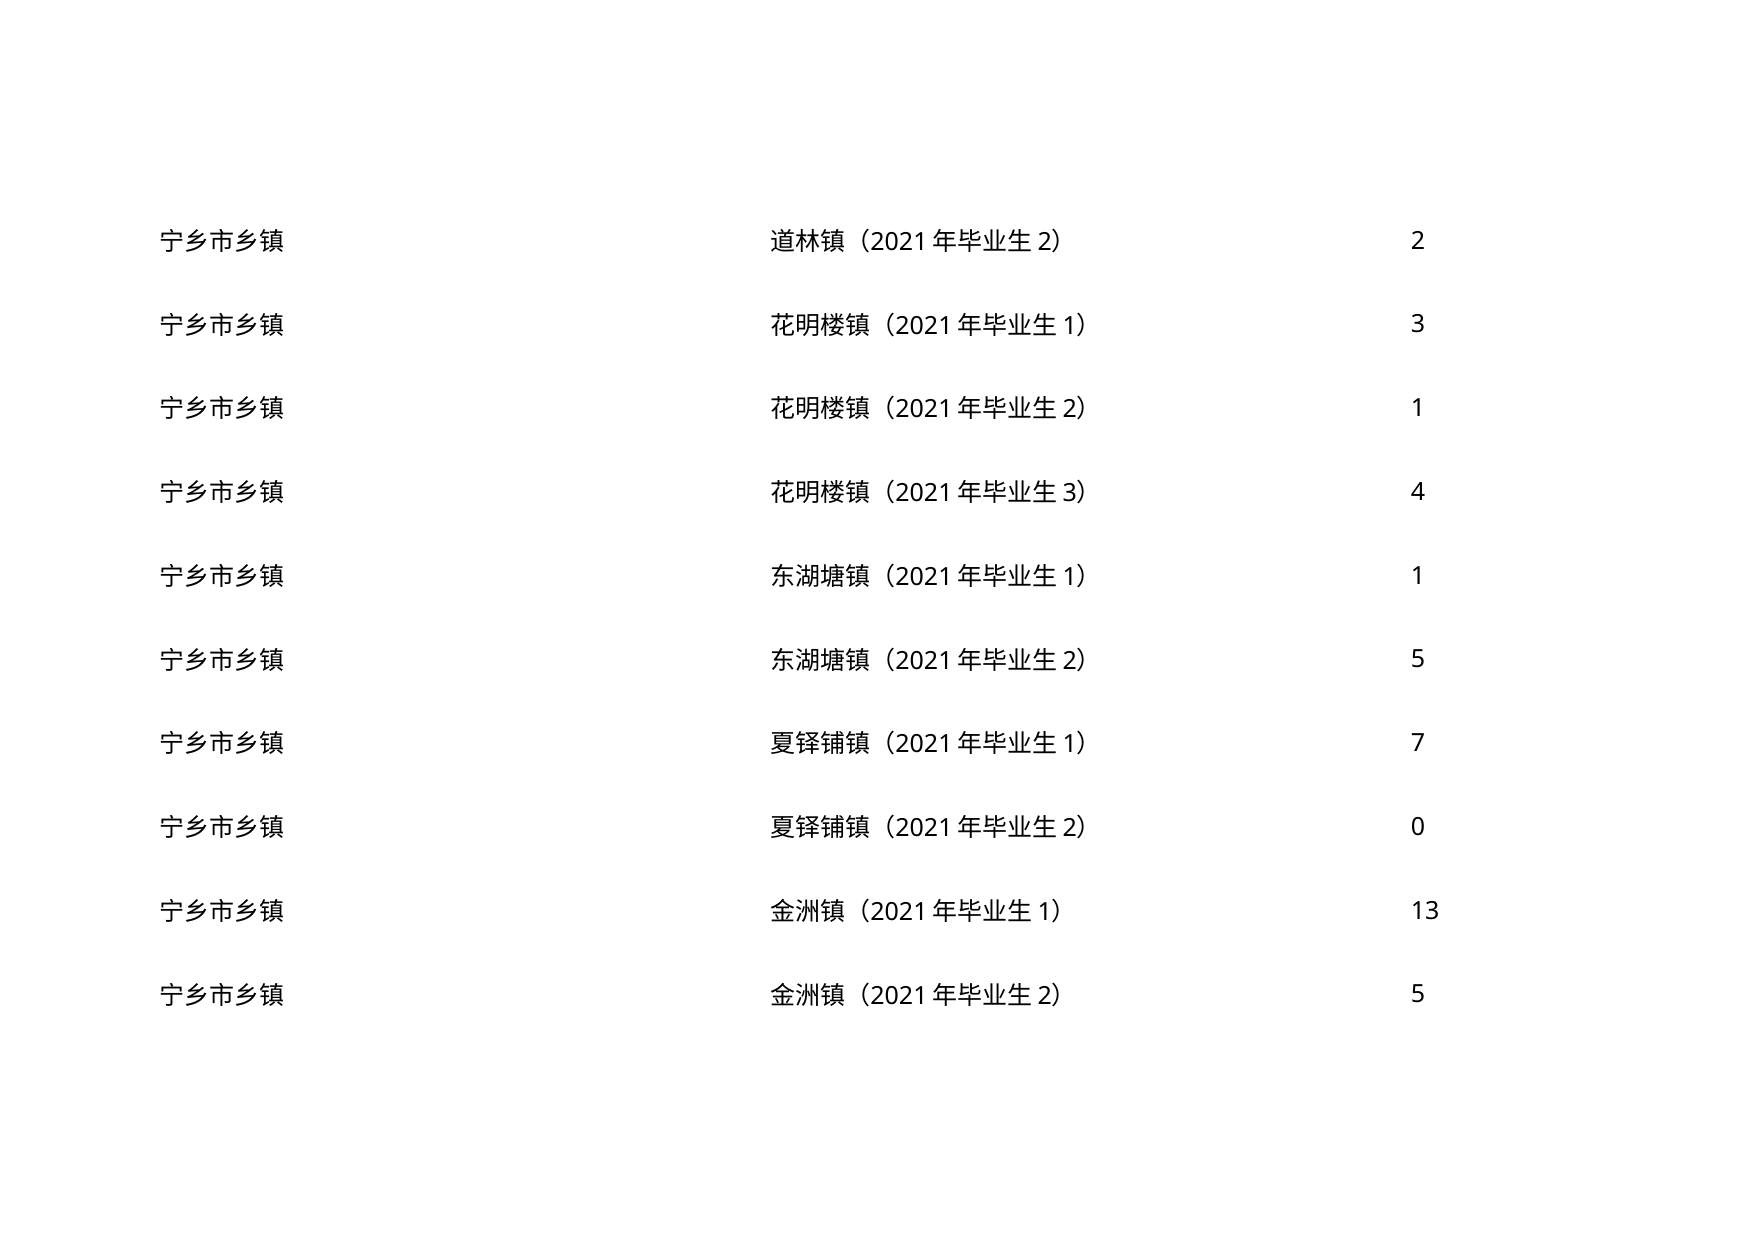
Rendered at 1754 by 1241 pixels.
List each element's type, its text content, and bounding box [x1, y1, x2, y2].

table_cell 3 [1401, 281, 1577, 365]
table_cell 2 [1401, 198, 1577, 281]
table_cell 宁乡市乡镇 [150, 700, 761, 784]
table_cell 道林镇（2021年毕业生2） [761, 198, 1401, 281]
table_cell 宁乡市乡镇 [150, 951, 761, 1035]
table_cell 1 [1401, 533, 1577, 616]
table_cell 1 [1401, 365, 1577, 449]
table_cell 宁乡市乡镇 [150, 868, 761, 951]
table_cell 宁乡市乡镇 [150, 281, 761, 365]
table_cell 夏铎铺镇（2021年毕业生1） [761, 700, 1401, 784]
table_cell 0 [1401, 784, 1577, 868]
table_cell 13 [1401, 868, 1577, 951]
table_cell 宁乡市乡镇 [150, 533, 761, 616]
table_cell 宁乡市乡镇 [150, 365, 761, 449]
table_cell 5 [1401, 616, 1577, 700]
table_cell 金洲镇（2021年毕业生1） [761, 868, 1401, 951]
table_cell 花明楼镇（2021年毕业生3） [761, 449, 1401, 533]
table_cell 宁乡市乡镇 [150, 784, 761, 868]
table_cell 夏铎铺镇（2021年毕业生2） [761, 784, 1401, 868]
table_cell 金洲镇（2021年毕业生2） [761, 951, 1401, 1035]
table_cell 宁乡市乡镇 [150, 616, 761, 700]
table_cell 4 [1401, 449, 1577, 533]
table_cell 7 [1401, 700, 1577, 784]
table_cell 花明楼镇（2021年毕业生1） [761, 281, 1401, 365]
table_cell 5 [1401, 951, 1577, 1035]
table_cell 东湖塘镇（2021年毕业生2） [761, 616, 1401, 700]
table_cell 东湖塘镇（2021年毕业生1） [761, 533, 1401, 616]
table_cell 宁乡市乡镇 [150, 449, 761, 533]
table_cell 宁乡市乡镇 [150, 198, 761, 281]
table_cell 花明楼镇（2021年毕业生2） [761, 365, 1401, 449]
